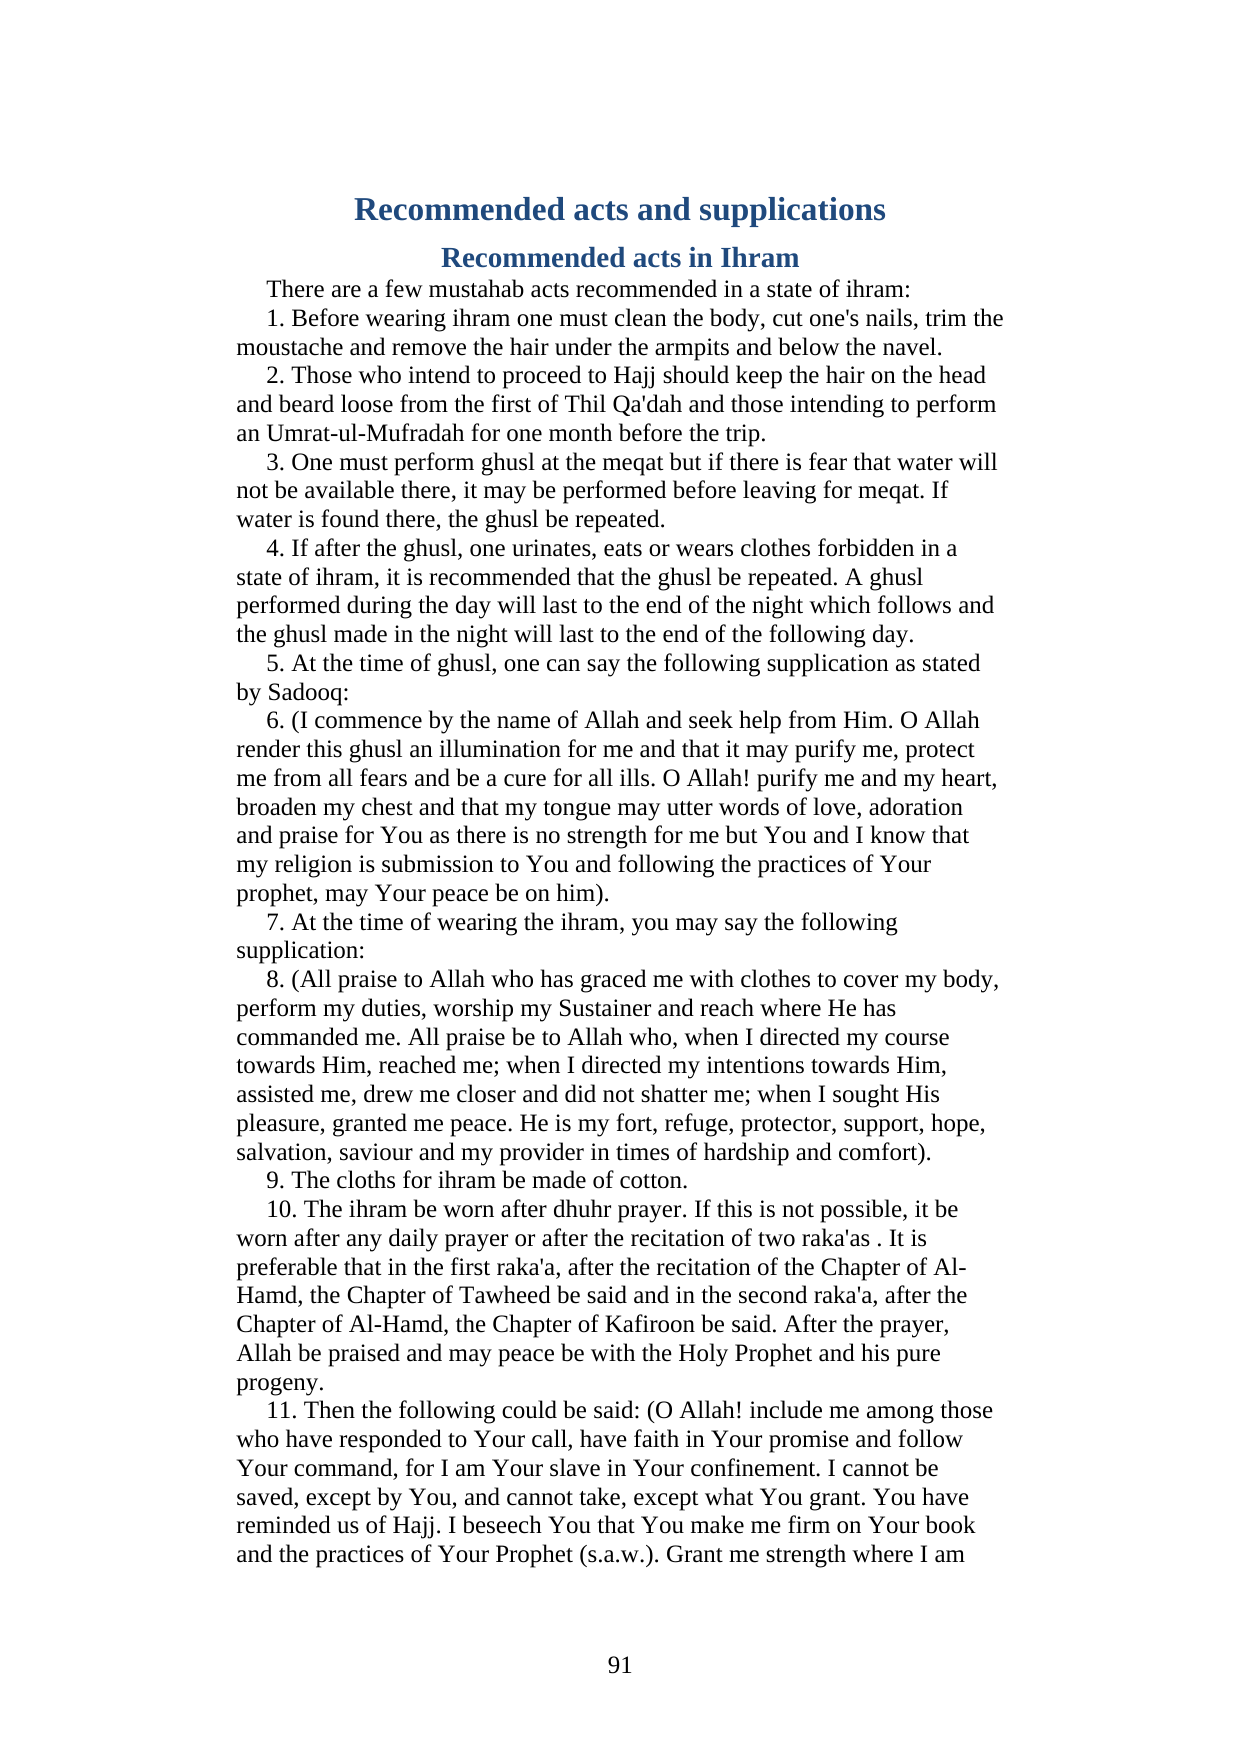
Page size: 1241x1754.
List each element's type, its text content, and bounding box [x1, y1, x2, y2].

text There are a few mustahab acts recommended in a state of ihram: [236, 274, 1004, 303]
text 1. Before wearing ihram one must clean the body, cut one's nails, trim the moustache and remove the hair under the armpits and below the navel. [236, 303, 1004, 360]
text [236, 1395, 1004, 1568]
text 3. One must perform ghusl at the meqat but if there is fear that water will not be available there, it may be performed before leaving for meqat. If water is found there, the ghusl be repeated. [236, 447, 1004, 533]
text 2. Those who intend to proceed to Hajj should keep the hair on the head and beard loose from the first of Thil Qa'dah and those intending to perform an Umrat-ul-Mufradah for one month before the trip. [236, 360, 1004, 447]
subtitle Recommended acts and supplications [236, 190, 1004, 228]
text 9. The cloths for ihram be made of cotton. [236, 1165, 1004, 1194]
text 6. (I commence by the name of Allah and seek help from Him. O Allah render this ghusl an illumination for me and that it may purify me, protect me from all fears and be a cure for all ills. O Allah! purify me and my heart, broaden my chest and that my tongue may utter words of love, adoration and praise for You as there is no strength for me but You and I know that my religion is submission to You and following the practices of Your prophet, may Your peace be on him). [236, 705, 1004, 907]
subtitle Recommended acts in Ihram [236, 241, 1004, 274]
text 5. At the time of ghusl, one can say the following supplication as stated by Sadooq: [236, 648, 1004, 705]
text 8. (All praise to Allah who has graced me with clothes to cover my body, perform my duties, worship my Sustainer and reach where He has commanded me. All praise be to Allah who, when I directed my course towards Him, reached me; when I directed my intentions towards Him, assisted me, drew me closer and did not shatter me; when I sought His pleasure, granted me peace. He is my fort, refuge, protector, support, hope, salvation, saviour and my provider in times of hardship and comfort). [236, 964, 1004, 1165]
text 10. The ihram be worn after dhuhr prayer. If this is not possible, it be worn after any daily prayer or after the recitation of two raka'as . It is preferable that in the first raka'a, after the recitation of the Chapter of Al-Hamd, the Chapter of Tawheed be said and in the second raka'a, after the Chapter of Al-Hamd, the Chapter of Kafiroon be said. After the prayer, Allah be praised and may peace be with the Holy Prophet and his pure progeny. [236, 1194, 1004, 1395]
text 4. If after the ghusl, one urinates, eats or wears clothes forbidden in a state of ihram, it is recommended that the ghusl be repeated. A ghusl performed during the day will last to the end of the night which follows and the ghusl made in the night will last to the end of the following day. [236, 533, 1004, 648]
text 7. At the time of wearing the ihram, you may say the following supplication: [236, 907, 1004, 964]
